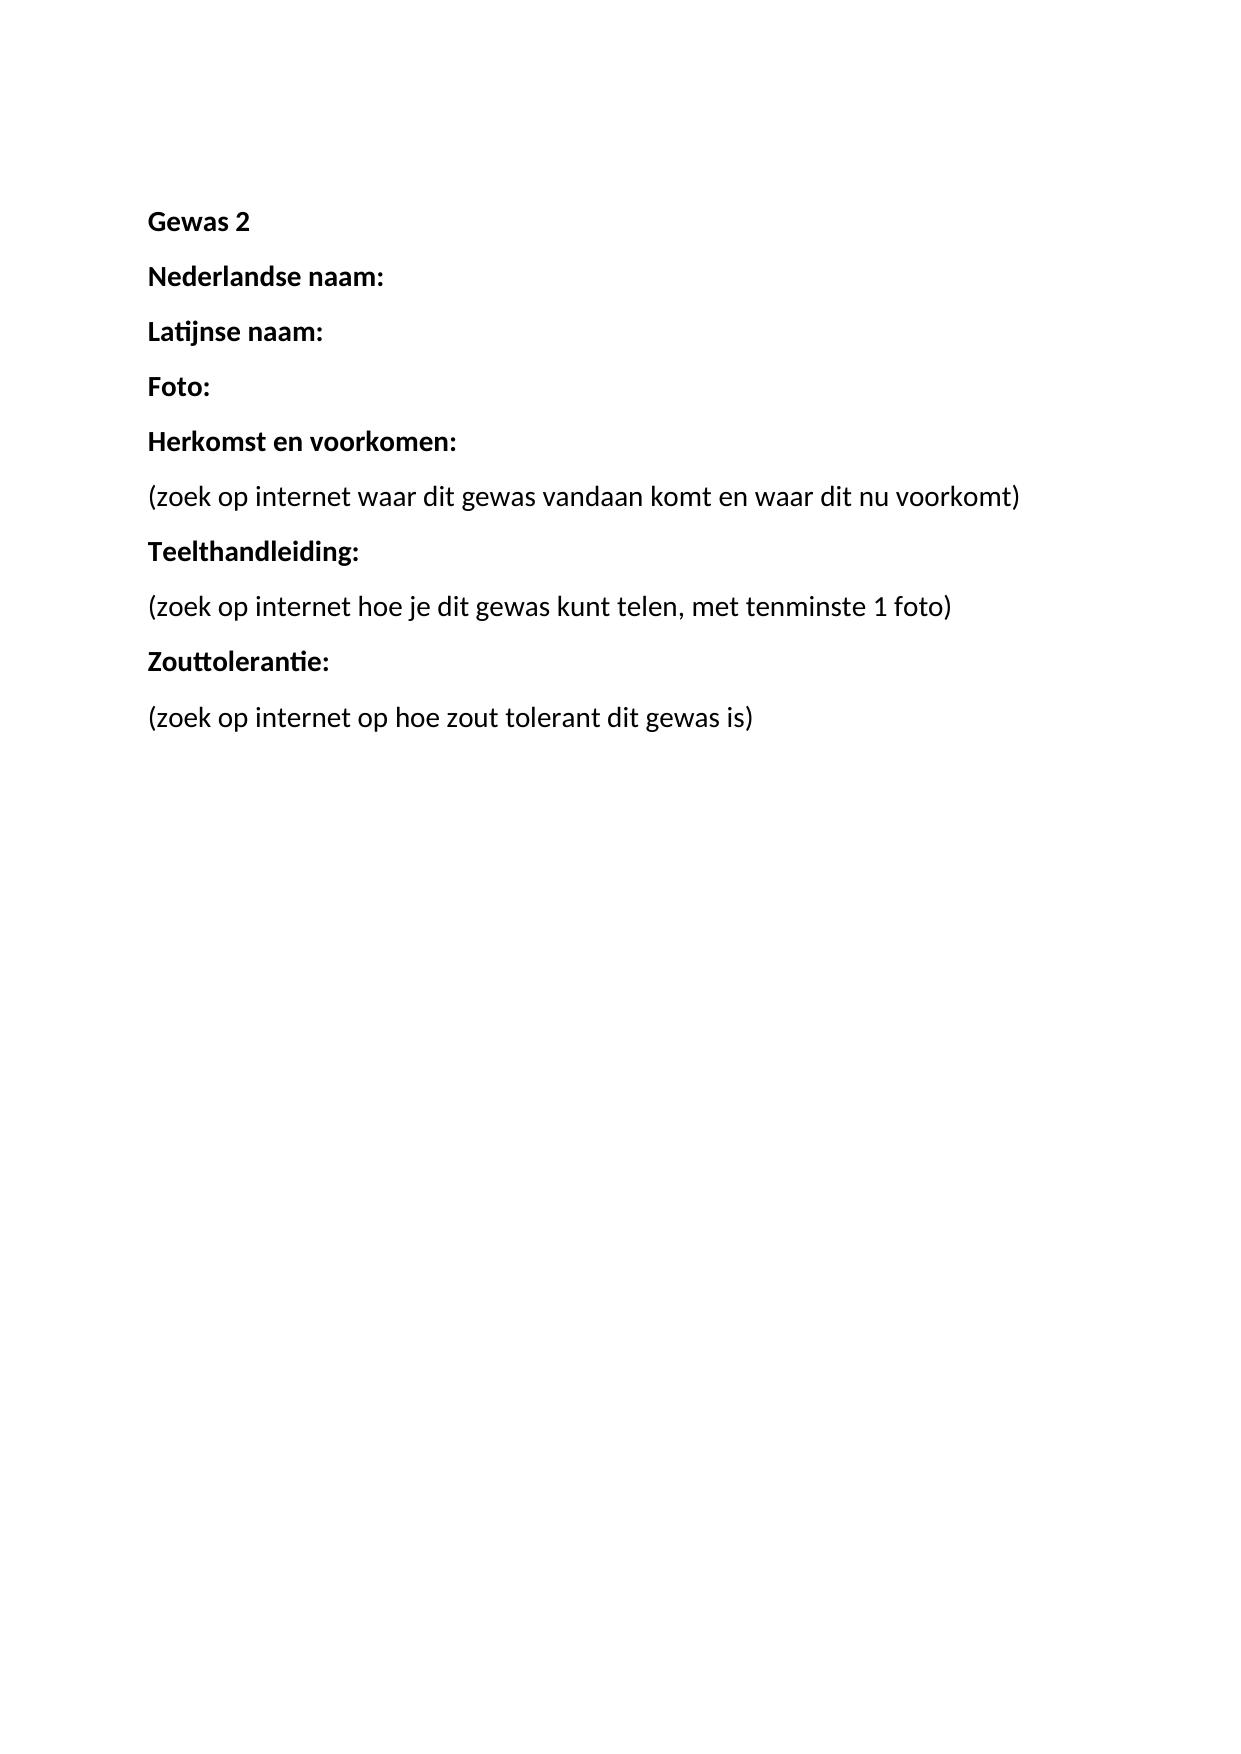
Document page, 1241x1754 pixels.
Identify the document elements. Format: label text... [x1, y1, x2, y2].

text Teelthandleiding: [148, 533, 1093, 569]
text (zoek op internet waar dit gewas vandaan komt en waar dit nu voorkomt) [148, 478, 1093, 514]
text (zoek op internet op hoe zout tolerant dit gewas is) [148, 699, 1093, 734]
text Herkomst en voorkomen: [148, 423, 1093, 459]
text Zouttolerantie: [148, 643, 1093, 679]
text (zoek op internet hoe je dit gewas kunt telen, met tenminste 1 foto) [148, 588, 1093, 624]
text Nederlandse naam: [148, 258, 1093, 293]
text Latijnse naam: [148, 313, 1093, 348]
text Foto: [148, 368, 1093, 404]
text Gewas 2 [148, 203, 1093, 238]
